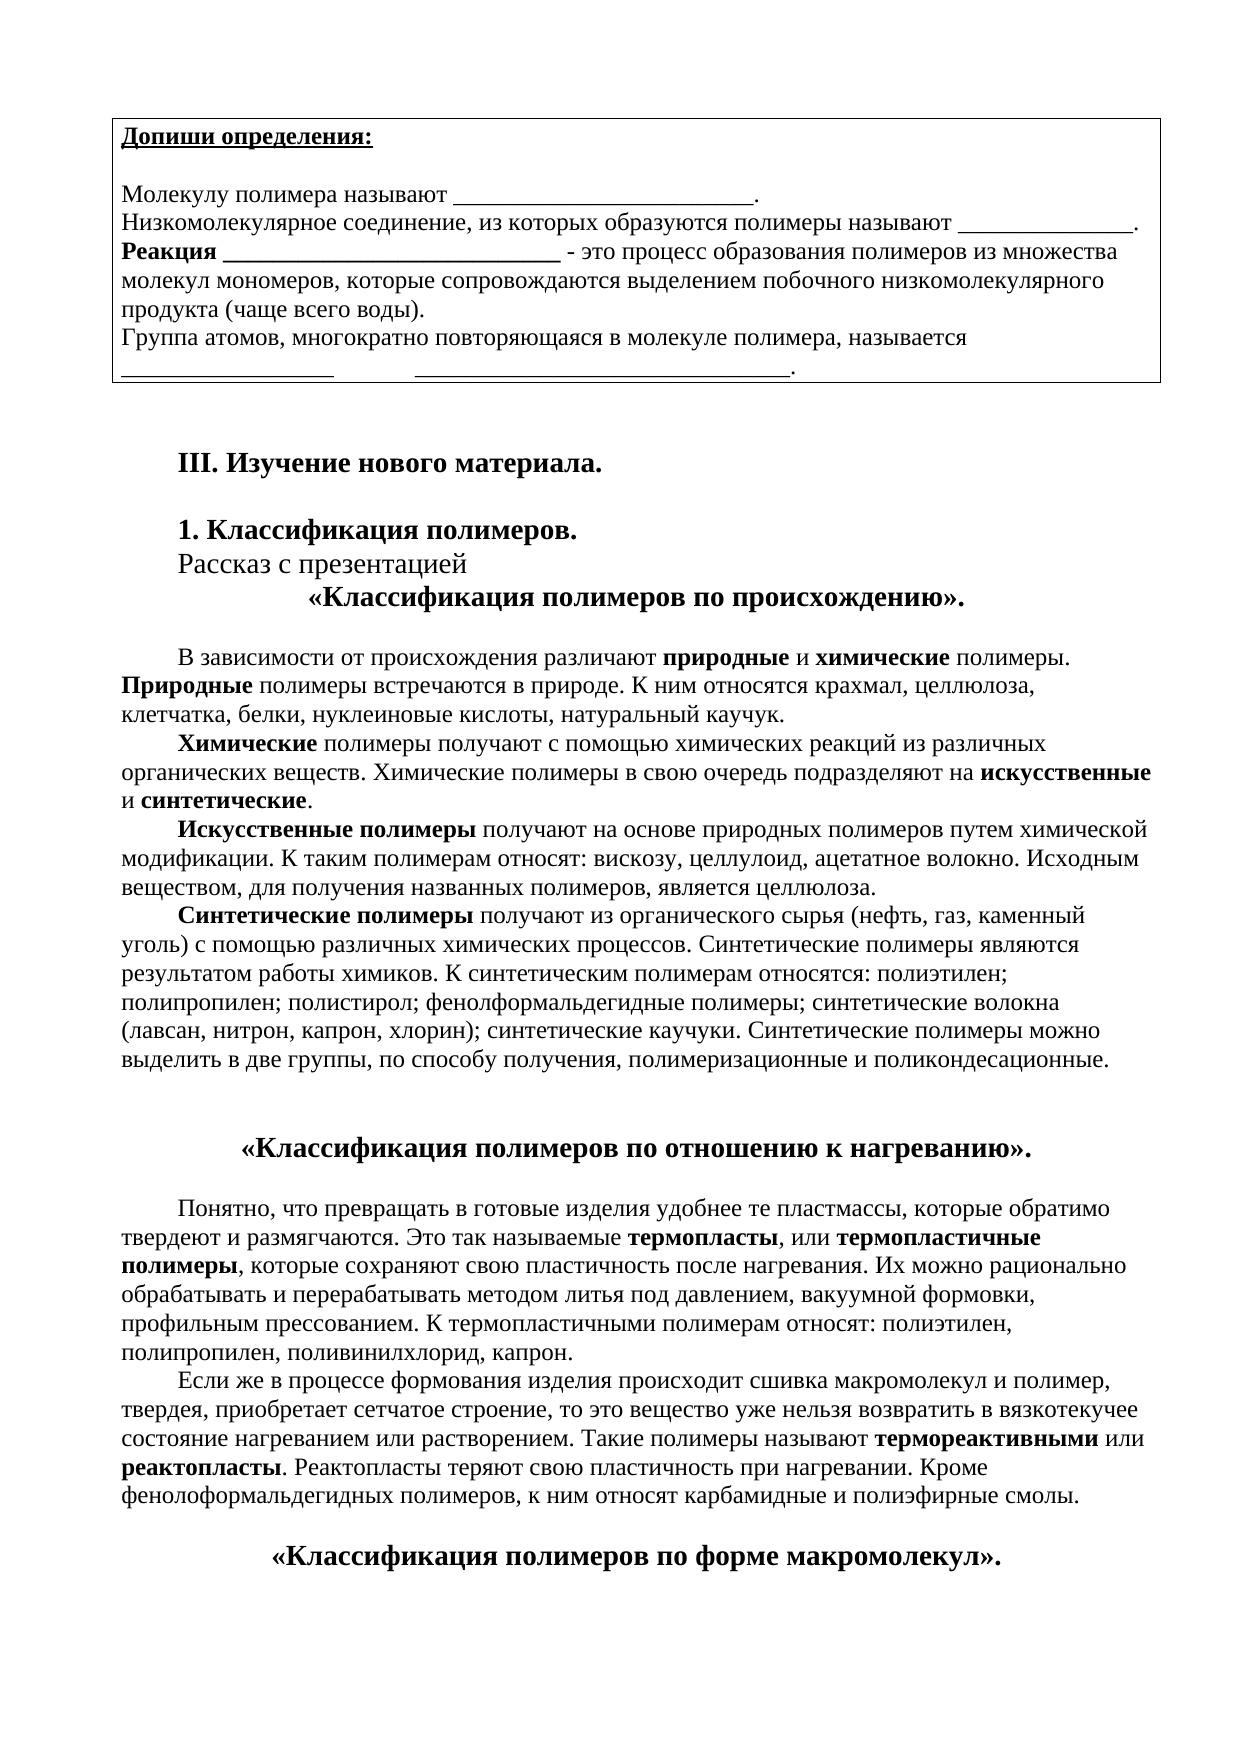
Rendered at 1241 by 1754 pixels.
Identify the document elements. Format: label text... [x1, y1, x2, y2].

text Молекулу полимера называют ________________________. [113, 176, 1160, 204]
text Рассказ с презентацией [177, 546, 1152, 579]
text Искусственные полимеры получают на основе природных полимеров путем химической модификации. К таким полимерам относят: вискозу, целлулоид, ацетатное волокно. Исходным веществом, для получения названных полимеров, является целлюлоза. [121, 814, 1152, 901]
text «Классификация полимеров по происхождению». [121, 579, 1152, 613]
text Реакция ___________________________ - это процесс образования полимеров из множества молекул мономеров, которые сопровождаются выделением побочного низкомолекулярного продукта (чаще всего воды). [113, 233, 1160, 319]
text В зависимости от происхождения различают природные и химические полимеры. Природные полимеры встречаются в природе. К ним относятся крахмал, целлюлоза, клетчатка, белки, нуклеиновые кислоты, натуральный каучук. [121, 642, 1152, 728]
text III. Изучение нового материала. [177, 445, 1152, 479]
text Синтетические полимеры получают из органического сырья (нефть, газ, каменный уголь) с помощью различных химических процессов. Синтетические полимеры являются результатом работы химиков. К синтетическим полимерам относятся: полиэтилен; полипропилен; полистирол; фенолформальдегидные полимеры; синтетические волокна (лавсан, нитрон, капрон, хлорин); синтетические каучуки. Синтетические полимеры можно выделить в две группы, по способу получения, полимеризационные и поликондесационные. [121, 901, 1152, 1073]
text «Классификация полимеров по форме макромолекул». [121, 1538, 1152, 1571]
text Если же в процессе формования изделия происходит сшивка макромолекул и полимер, твердея, приобретает сетчатое строение, то это вещество уже нельзя возвратить в вязкотекучее состояние нагреванием или растворением. Такие полимеры называют термореактивными или реактопласты. Реактопласты теряют свою пластичность при нагревании. Кроме фенолоформальдегидных полимеров, к ним относят карбамидные и полиэфирные смолы. [121, 1365, 1152, 1509]
text Низкомолекулярное соединение, из которых образуются полимеры называют ______________. [113, 204, 1160, 233]
text Допиши определения: [113, 119, 1160, 150]
text Группа атомов, многократно повторяющаяся в молекуле полимера, называется _________________ ______________________________. [113, 319, 1160, 382]
text Химические полимеры получают с помощью химических реакций из различных органических веществ. Химические полимеры в свою очередь подразделяют на искусственные и синтетические. [121, 728, 1152, 814]
text «Классификация полимеров по отношению к нагреванию». [121, 1131, 1152, 1164]
text 1. Классификация полимеров. [177, 512, 1152, 546]
text Понятно, что превращать в готовые изделия удобнее те пластмассы, которые обратимо твердеют и размягчаются. Это так называемые термопласты, или термопластичные полимеры, которые сохраняют свою пластичность после нагревания. Их можно рационально обрабатывать и перерабатывать методом литья под давлением, вакуумной формовки, профильным прессованием. К термопластичными полимерам относят: полиэтилен, полипропилен, поливинилхлорид, капрон. [121, 1193, 1152, 1365]
